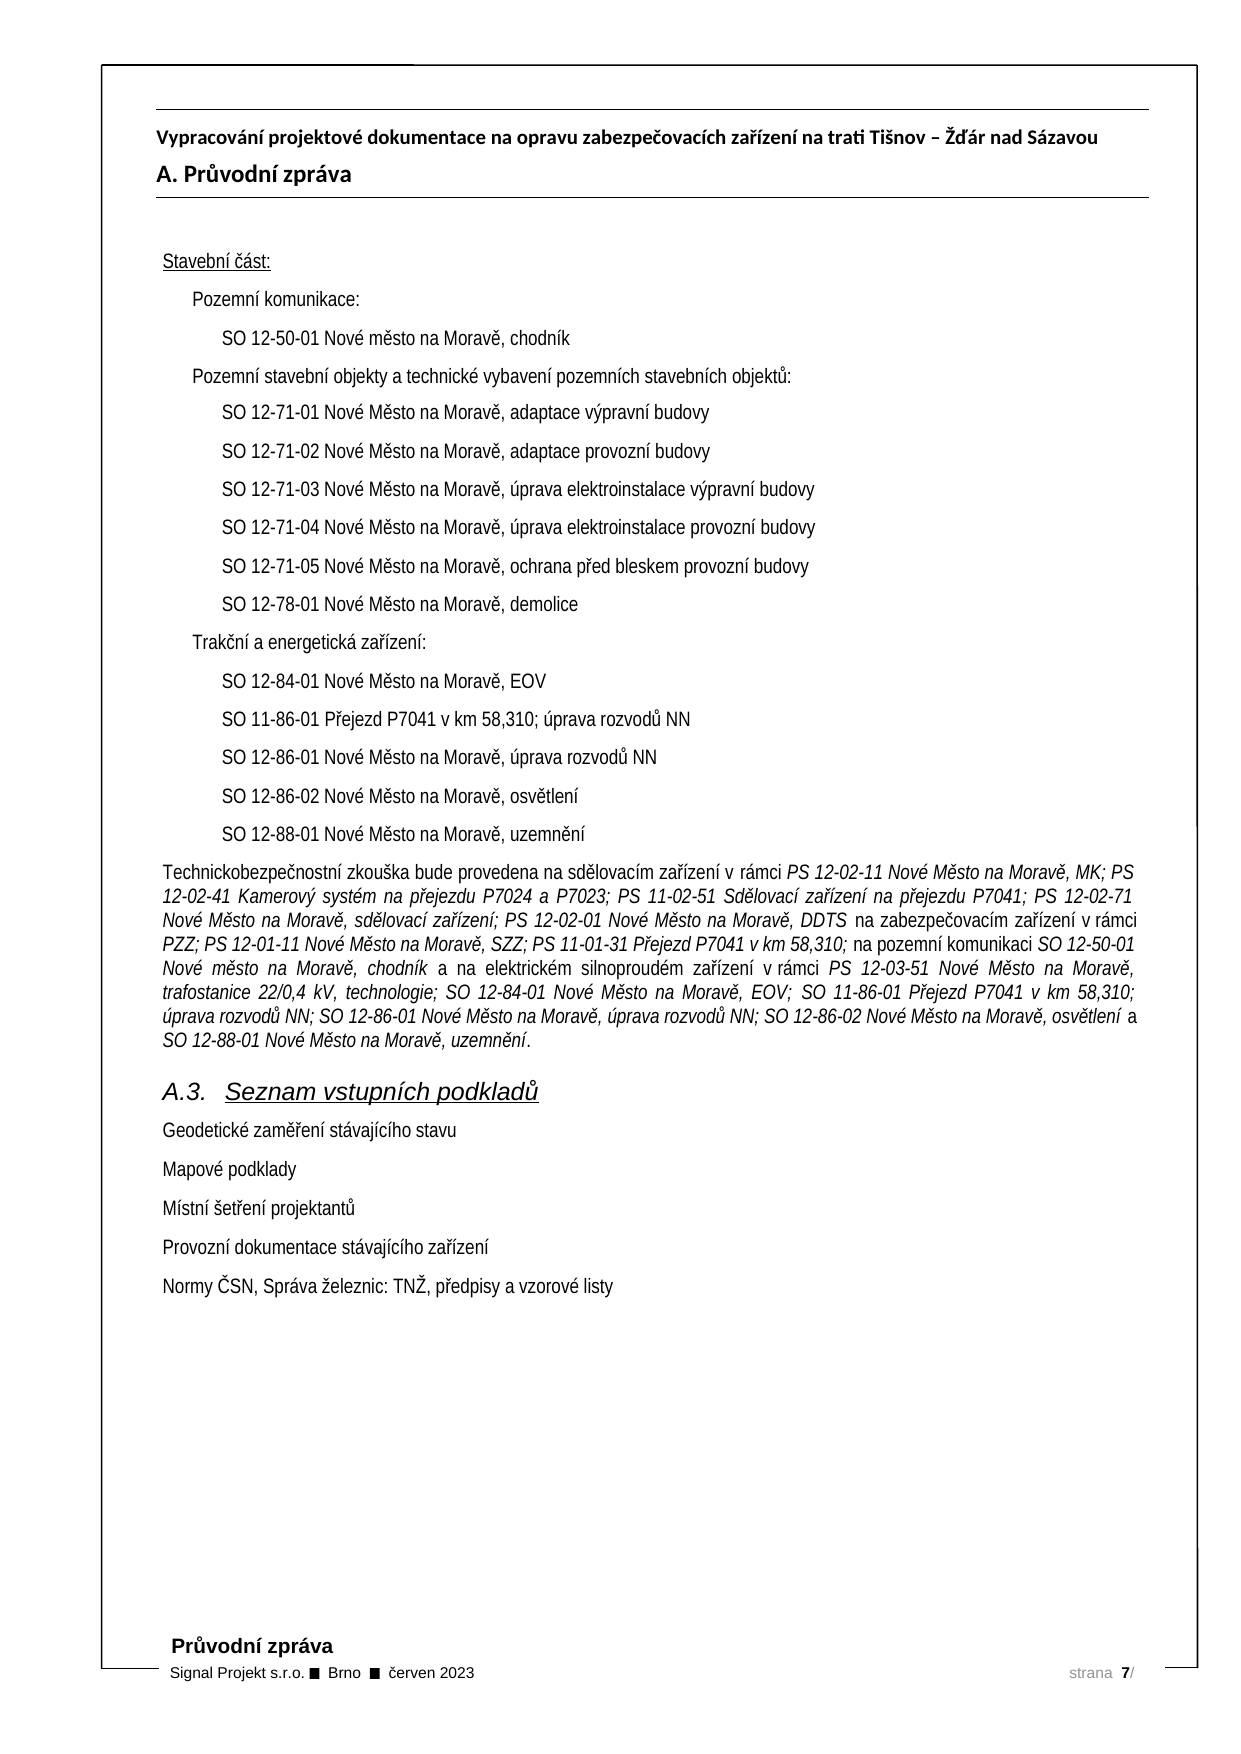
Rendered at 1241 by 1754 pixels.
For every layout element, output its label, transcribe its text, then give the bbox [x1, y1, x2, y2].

text Stavební část: [133, 249, 1137, 273]
text Místní šetření projektantů [162, 1196, 1137, 1220]
text SO 12-71-03 Nové Město na Moravě, úprava elektroinstalace výpravní budovy [133, 477, 1137, 501]
text SO 12-71-04 Nové Město na Moravě, úprava elektroinstalace provozní budovy [133, 515, 1137, 539]
text Provozní dokumentace stávajícího zařízení [162, 1235, 1137, 1259]
text SO 12-88-01 Nové Město na Moravě, uzemnění [133, 822, 1137, 846]
text SO 12-84-01 Nové Město na Moravě, EOV [192, 668, 1137, 692]
text SO 11-86-01 Přejezd P7041 v km 58,310; úprava rozvodů NN [192, 707, 1137, 731]
text Pozemní stavební objekty a technické vybavení pozemních stavebních objektů: [162, 364, 1137, 388]
text SO 12-86-01 Nové Město na Moravě, úprava rozvodů NN [133, 745, 1137, 769]
text SO 12-71-05 Nové Město na Moravě, ochrana před bleskem provozní budovy [133, 553, 1137, 577]
text Mapové podklady [162, 1157, 1137, 1181]
text SO 12-78-01 Nové Město na Moravě, demolice [133, 592, 1137, 616]
picture [309, 1668, 320, 1679]
picture [369, 1668, 380, 1679]
text Pozemní komunikace: [133, 287, 1137, 311]
text Geodetické zaměření stávajícího stavu [162, 1118, 1137, 1142]
text SO 12-50-01 Nové město na Moravě, chodník [133, 325, 1137, 349]
text SO 12-71-02 Nové Město na Moravě, adaptace provozní budovy [133, 438, 1137, 462]
text Technickobezpečnostní zkouška bude provedena na sdělovacím zařízení v rámci PS 12-02-11 Nové Město na Moravě, MK; PS 12-02-41 Kamerový systém na přejezdu P7024 a P7023; PS 11-02-51 Sdělovací zařízení na přejezdu P7041; PS 12-02-71 Nové Město na Moravě, sdělovací zařízení; PS 12-02-01 Nové Město na Moravě, DDTS na zabezpečovacím zařízení v rámci PZZ; PS 12-01-11 Nové Město na Moravě, SZZ; PS 11-01-31 Přejezd P7041 v km 58,310; na pozemní komunikaci SO 12-50-01 Nové město na Moravě, chodník a na elektrickém silnoproudém zařízení v rámci PS 12-03-51 Nové Město na Moravě, trafostanice 22/0,4 kV, technologie; SO 12-84-01 Nové Město na Moravě, EOV; SO 11-86-01 Přejezd P7041 v km 58,310; úprava rozvodů NN; SO 12-86-01 Nové Město na Moravě, úprava rozvodů NN; SO 12-86-02 Nové Město na Moravě, osvětlení a SO 12-88-01 Nové Město na Moravě, uzemnění. [162, 860, 1137, 1052]
text Normy ČSN, Správa železnic: TNŽ, předpisy a vzorové listy [162, 1274, 1137, 1298]
text SO 12-86-02 Nové Město na Moravě, osvětlení [133, 783, 1137, 807]
subtitle Seznam vstupních podkladů [162, 1077, 1137, 1106]
text Trakční a energetická zařízení: [133, 630, 1137, 654]
text SO 12-71-01 Nové Město na Moravě, adaptace výpravní budovy [133, 400, 1137, 424]
